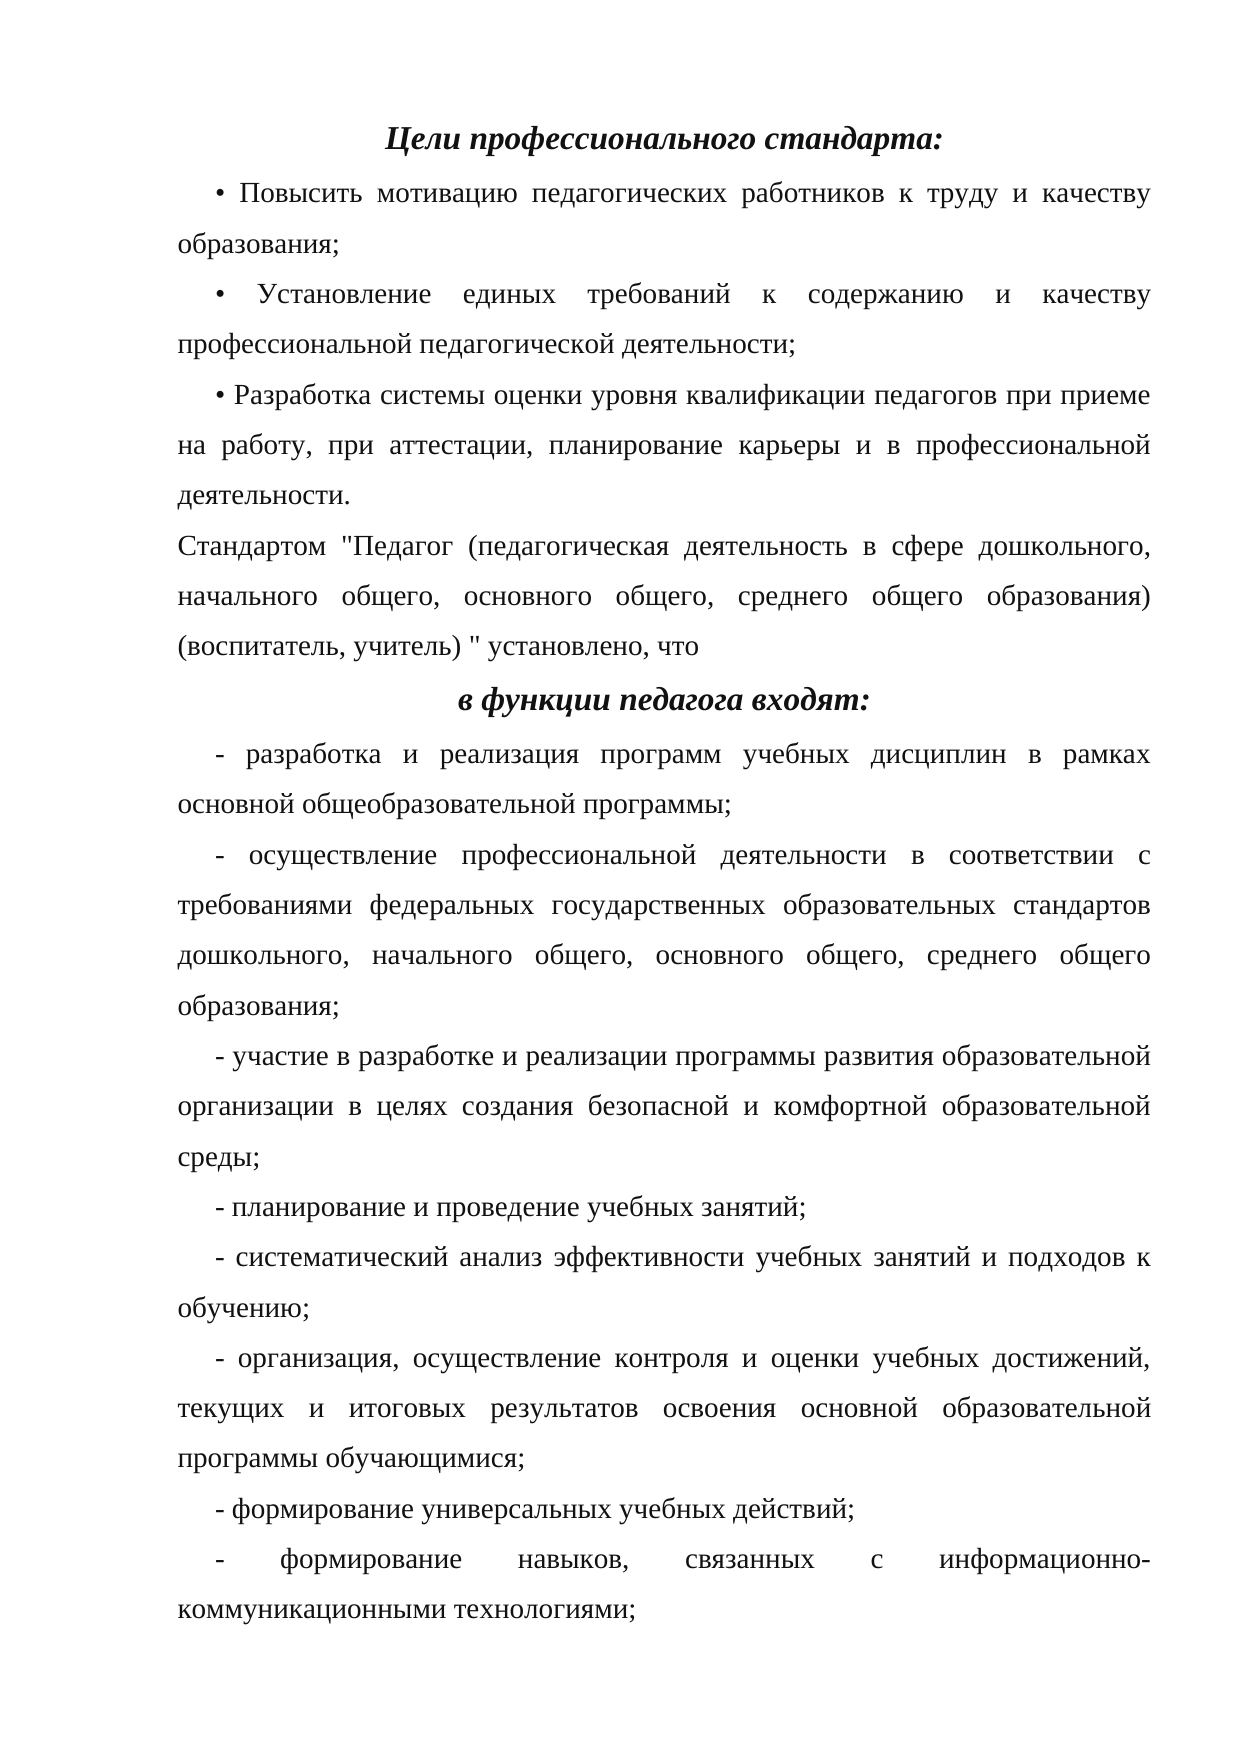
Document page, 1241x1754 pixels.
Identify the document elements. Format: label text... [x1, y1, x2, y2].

text - систематический анализ эффективности учебных занятий и подходов к обучению; [177, 1239, 1152, 1323]
text • Разработка системы оценки уровня квалификации педагогов при приеме на работу, при аттестации, планирование карьеры и в профессиональной деятельности. [177, 377, 1152, 511]
text Цели профессионального стандарта: [177, 118, 1152, 156]
text в функции педагога входят: [177, 679, 1152, 717]
text - формирование универсальных учебных действий; [177, 1491, 1152, 1524]
text Стандартом "Педагог (педагогическая деятельность в сфере дошкольного, начального общего, основного общего, среднего общего образования) (воспитатель, учитель) " установлено, что [177, 528, 1152, 662]
text - участие в разработке и реализации программы развития образовательной организации в целях создания безопасной и комфортной образовательной среды; [177, 1038, 1152, 1172]
text - разработка и реализация программ учебных дисциплин в рамках основной общеобразовательной программы; [177, 736, 1152, 820]
text • Установление единых требований к содержанию и качеству профессиональной педагогической деятельности; [177, 276, 1152, 360]
text - осуществление профессиональной деятельности в соответствии с требованиями федеральных государственных образовательных стандартов дошкольного, начального общего, основного общего, среднего общего образования; [177, 837, 1152, 1021]
text - формирование навыков, связанных с информационно-коммуникационными технологиями; [177, 1541, 1152, 1625]
text • Повысить мотивацию педагогических работников к труду и качеству образования; [177, 176, 1152, 259]
text - организация, осуществление контроля и оценки учебных достижений, текущих и итоговых результатов освоения основной образовательной программы обучающимися; [177, 1340, 1152, 1474]
text - планирование и проведение учебных занятий; [177, 1189, 1152, 1223]
